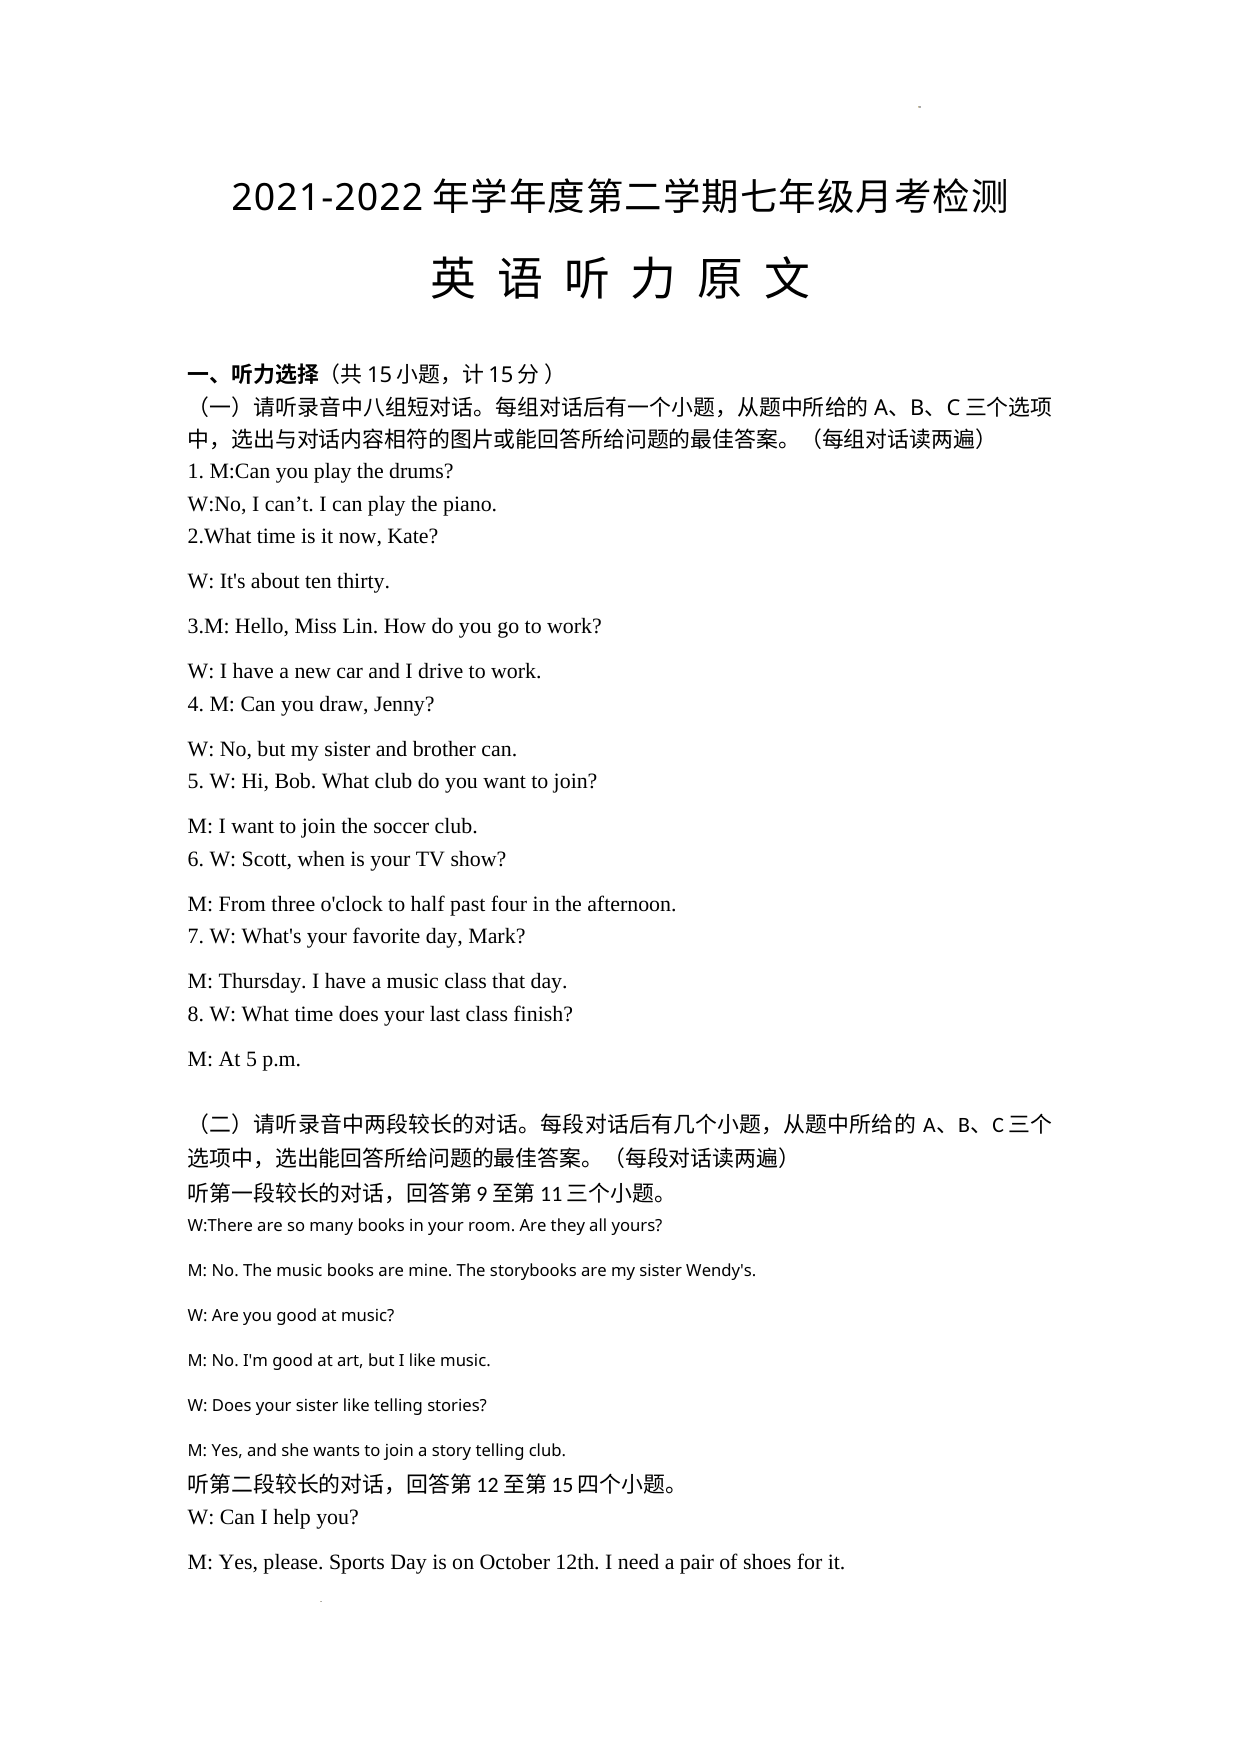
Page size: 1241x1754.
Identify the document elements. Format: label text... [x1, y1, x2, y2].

text 英语听力原文 [187, 227, 1053, 324]
text 1. M:Can you play the drums? [187, 454, 1053, 487]
text M: Yes, please. Sports Day is on October 12th. I need a pair of shoes for it. [187, 1546, 1053, 1578]
text 听第二段较长的对话，回答第12至第15四个小题。 [187, 1467, 1053, 1499]
text W: It's about ten thirty. [187, 564, 1053, 597]
text 一、听力选择（共15小题，计15分 ） [187, 357, 1053, 389]
text 2021-2022年学年度第二学期七年级月考检测 [187, 162, 1053, 227]
text W: Are you good at music? [187, 1299, 1053, 1332]
text M: From three o'clock to half past four in the afternoon. [187, 887, 1053, 919]
text 7. W: What's your favorite day, Mark? [187, 919, 1053, 952]
text （一）请听录音中八组短对话。每组对话后有一个小题，从题中所给的A、B、C三个选项中，选出与对话内容相符的图片或能回答所给问题的最佳答案。（每组对话读两遍） [187, 389, 1053, 454]
text 4. M: Can you draw, Jenny? [187, 687, 1053, 719]
text 6. W: Scott, when is your TV show? [187, 842, 1053, 874]
text M: I want to join the soccer club. [187, 809, 1053, 842]
text M: No. I'm good at art, but I like music. [187, 1344, 1053, 1377]
text W: Can I help you? [187, 1501, 1053, 1533]
text 8. W: What time does your last class finish? [187, 997, 1053, 1029]
text 3.M: Hello, Miss Lin. How do you go to work? [187, 609, 1053, 642]
text M: Yes, and she wants to join a story telling club. [187, 1434, 1053, 1467]
text 5. W: Hi, Bob. What club do you want to join? [187, 764, 1053, 797]
text W: No, but my sister and brother can. [187, 732, 1053, 764]
text W: I have a new car and I drive to work. [187, 654, 1053, 687]
text W:There are so many books in your room. Are they all yours? [187, 1209, 1053, 1242]
text （二）请听录音中两段较长的对话。每段对话后有几个小题，从题中所给的A、B、C三个选项中，选出能回答所给问题的最佳答案。（每段对话读两遍） [187, 1107, 1053, 1173]
text M: No. The music books are mine. The storybooks are my sister Wendy's. [187, 1254, 1053, 1287]
text W:No, I can’t. I can play the piano. [187, 487, 1053, 519]
text W: Does your sister like telling stories? [187, 1389, 1053, 1422]
text M: Thursday. I have a music class that day. [187, 964, 1053, 997]
text 2.What time is it now, Kate? [187, 519, 1053, 552]
text M: At 5 p.m. [187, 1042, 1053, 1074]
text 听第一段较长的对话，回答第9至第11三个小题。 [187, 1175, 1053, 1208]
